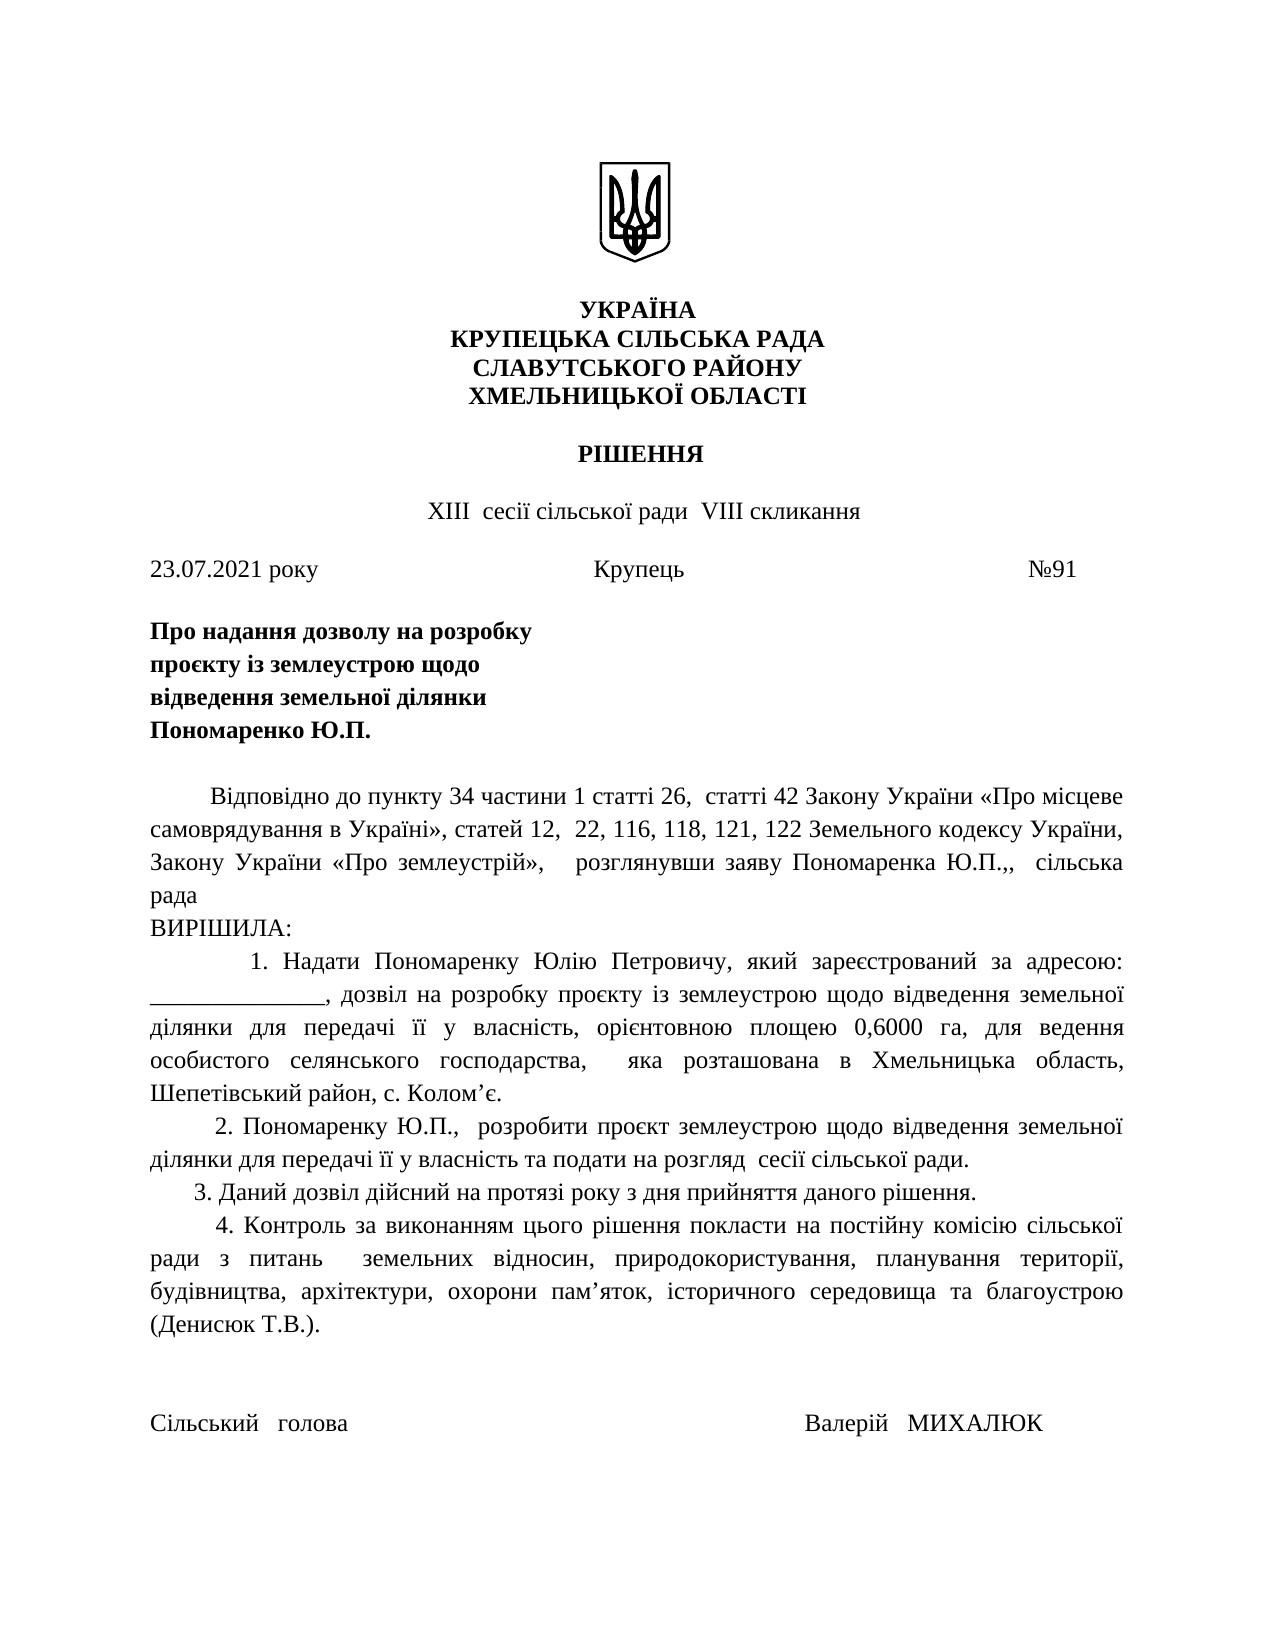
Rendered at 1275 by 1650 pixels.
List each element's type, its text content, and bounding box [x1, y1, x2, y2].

text ХІІІ сесії сільської ради VІІІ скликання [150, 496, 1125, 525]
text Про надання дозволу на розробку [150, 616, 1125, 644]
text 3. Даний дозвіл дійсний на протязі року з дня прийняття даного рішення. [150, 1177, 1125, 1206]
text ВИРІШИЛА: [150, 913, 1125, 942]
text Пономаренко Ю.П. [150, 715, 1125, 743]
text Відповідно до пункту 34 частини 1 статті 26, статті 42 Закону України «Про місцеве самоврядування в Україні», статей 12, 22, 116, 118, 121, 122 Земельного кодексу України, Закону України «Про землеустрій», розглянувши заяву Пономаренка Ю.П.,, сільська рада [150, 781, 1125, 909]
text УКРАЇНА [150, 295, 1125, 324]
text 23.07.2021 року Крупець №91 [150, 554, 1125, 583]
text СЛАВУТСЬКОГО РАЙОНУ [150, 353, 1125, 381]
text відведення земельної ділянки [150, 682, 1125, 711]
text РІШЕННЯ [150, 439, 1125, 468]
text 4. Контроль за виконанням цього рішення покласти на постійну комісію сільської ради з питань земельних відносин, природокористування, планування території, будівництва, архітектури, охорони пам’яток, історичного середовища та благоустрою (Денисюк Т.В.). [150, 1210, 1125, 1338]
text 1. Надати Пономаренку Юлію Петровичу, який зареєстрований за адресою: ______________, дозвіл на розробку проєкту із землеустрою щодо відведення земельної ділянки для передачі її у власність, орієнтовною площею 0,6000 га, для ведення особистого селянського господарства, яка розташована в Хмельницька область, Шепетівський район, с. Колом’є. [150, 946, 1125, 1107]
text проєкту із землеустрою щодо [150, 649, 1125, 677]
text 2. Пономаренку Ю.П., розробити проєкт землеустрою щодо відведення земельної ділянки для передачі її у власність та подати на розгляд сесії сільської ради. [150, 1111, 1125, 1173]
text ХМЕЛЬНИЦЬКОЇ ОБЛАСТІ [150, 381, 1125, 410]
text КРУПЕЦЬКА СІЛЬСЬКА РАДА [150, 324, 1125, 353]
text Сільський голова Валерій МИХАЛЮК [150, 1408, 1125, 1437]
